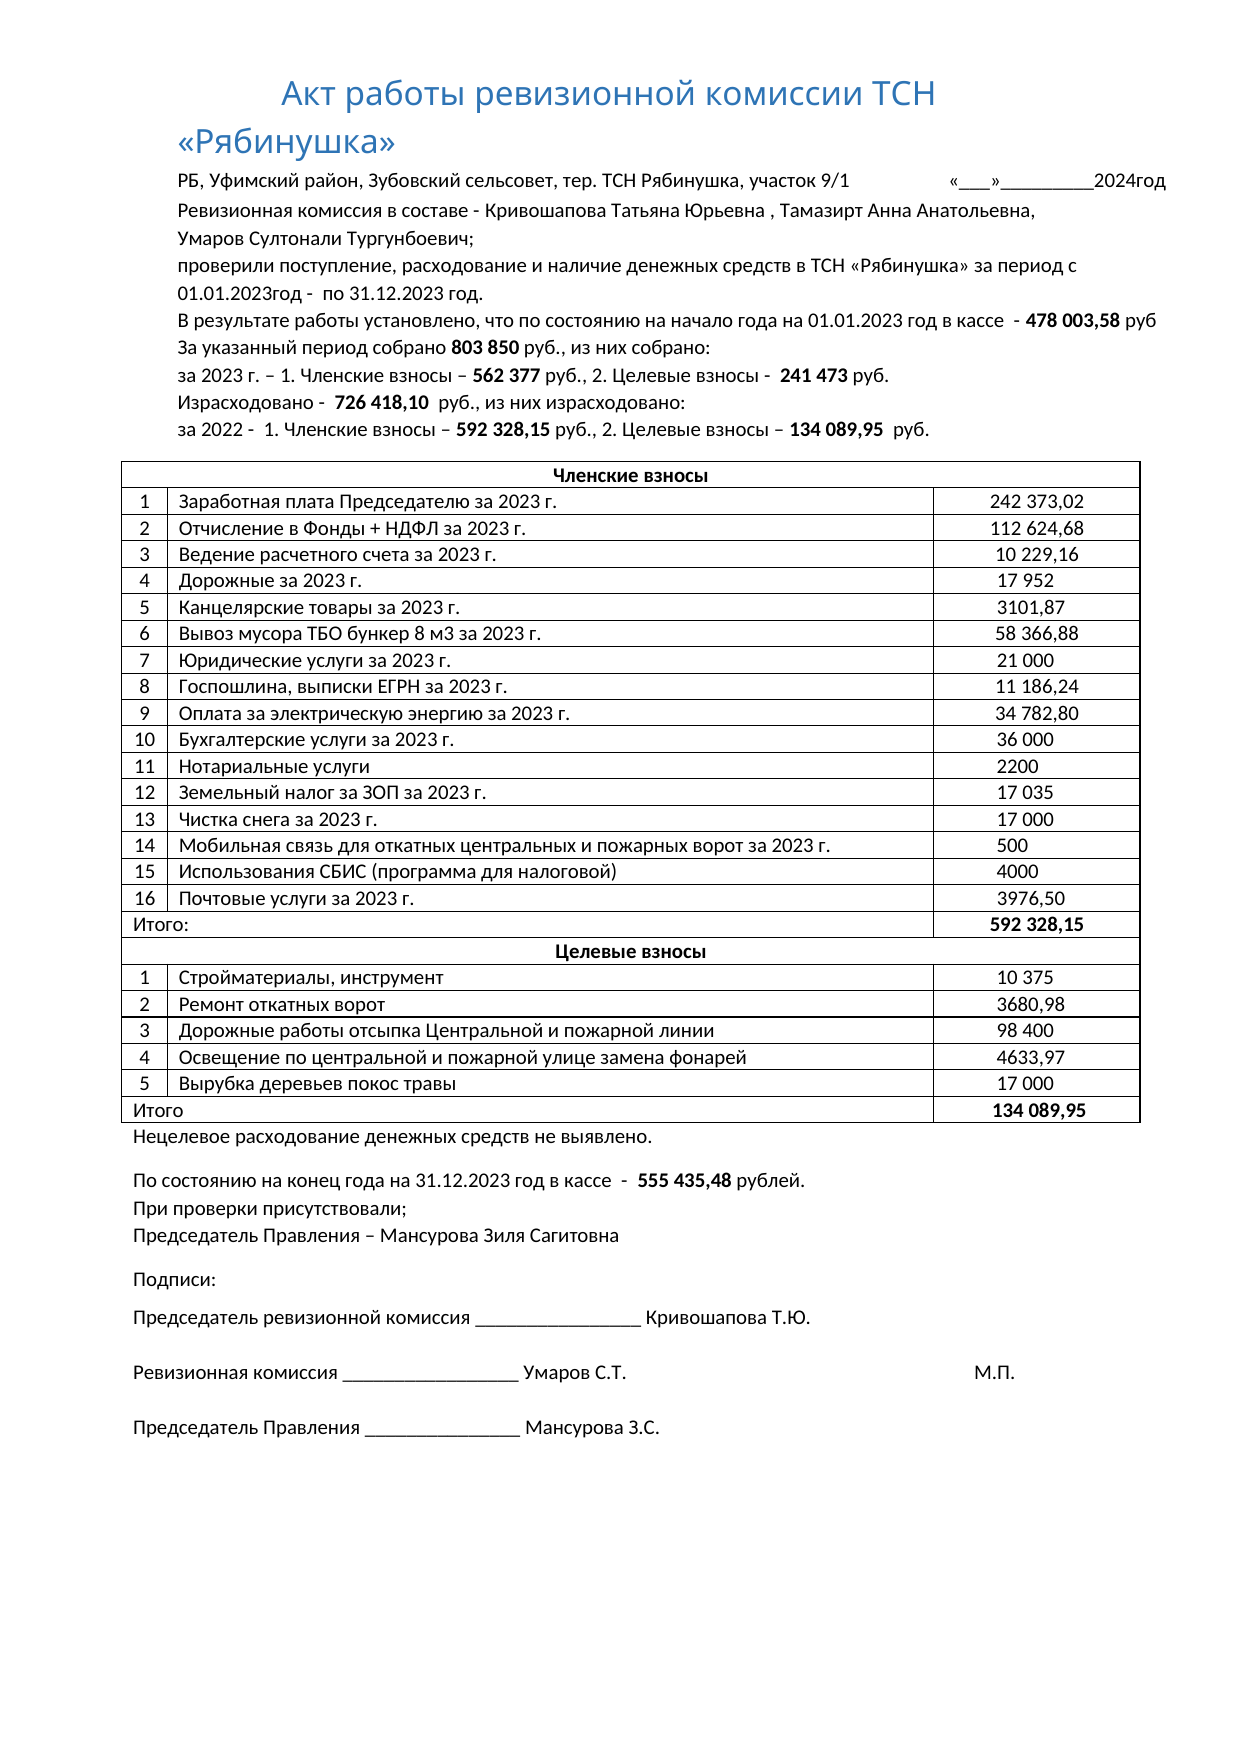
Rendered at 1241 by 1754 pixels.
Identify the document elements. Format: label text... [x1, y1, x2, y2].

table_cell 17 000 [934, 1070, 1139, 1096]
table_cell Земельный налог за ЗОП за 2023 г. [168, 779, 933, 805]
table_cell Дорожные за 2023 г. [168, 568, 933, 593]
table_cell Целевые взносы [122, 938, 1139, 963]
table_cell 17 000 [934, 806, 1139, 831]
table_cell 5 [122, 594, 167, 619]
table_cell 4000 [934, 859, 1139, 884]
table_cell Освещение по центральной и пожарной улице замена фонарей [168, 1044, 933, 1069]
table_cell 4 [122, 568, 167, 593]
table_cell 15 [122, 859, 167, 884]
table_cell Заработная плата Председателю за 2023 г. [168, 488, 933, 514]
table_cell Канцелярские товары за 2023 г. [168, 594, 933, 619]
table_cell Стройматериалы, инструмент [168, 965, 933, 990]
table_cell 98 400 [934, 1018, 1139, 1043]
table_cell 11 [122, 753, 167, 778]
table_cell 3 [122, 541, 167, 567]
table_cell 34 782,80 [934, 700, 1139, 725]
table_cell Госпошлина, выписки ЕГРН за 2023 г. [168, 674, 933, 699]
table_cell 12 [122, 779, 167, 805]
table_cell Оплата за электрическую энергию за 2023 г. [168, 700, 933, 725]
table_cell 14 [122, 832, 167, 858]
table_cell Бухгалтерские услуги за 2023 г. [168, 726, 933, 752]
table_cell 3101,87 [934, 594, 1139, 619]
text Подписи: Председатель ревизионной комиссия ________________ Кривошапова Т.Ю. [133, 1266, 1152, 1330]
text Нецелевое расходование денежных средств не выявлено. [133, 1123, 1152, 1149]
table_cell Нотариальные услуги [168, 753, 933, 778]
table_cell 2 [122, 515, 167, 540]
table_cell 9 [122, 700, 167, 725]
table_cell 3 [122, 1018, 167, 1043]
text Ревизионная комиссия _________________ Умаров С.Т. М.П. [133, 1359, 1152, 1384]
table_cell 6 [122, 621, 167, 646]
table_header Членские взносы [122, 462, 1139, 487]
table_cell 500 [934, 832, 1139, 858]
table_cell Мобильная связь для откатных центральных и пожарных ворот за 2023 г. [168, 832, 933, 858]
table_cell 21 000 [934, 647, 1139, 672]
table_cell 11 186,24 [934, 674, 1139, 699]
table_cell 1 [122, 488, 167, 514]
text РБ, Уфимский район, Зубовский сельсовет, тер. ТСН Рябинушка, участок 9/1 «___»_________2024год Ревизионная комиссия в составе - Кривошапова Татьяна Юрьевна , Тамазирт Анна Анатольевна, Умаров Султонали Тургунбоевич; проверили поступление, расходование и наличие денежных средств в ТСН «Рябинушка» за период с 01.01.2023год - по 31.12.2023 год. В результате работы установлено, что по состоянию на начало года на 01.01.2023 год в кассе - 478 003,58 руб За указанный период собрано 803 850 руб., из них собрано: за 2023 г. – 1. Членские взносы – 562 377 руб., 2. Целевые взносы - 241 473 руб. Израсходовано - 726 418,10 руб., из них израсходовано: за 2022 - 1. Членские взносы – 592 328,15 руб., 2. Целевые взносы – 134 089,95 руб. [177, 167, 1181, 442]
table_cell 3680,98 [934, 991, 1139, 1016]
table_cell Ведение расчетного счета за 2023 г. [168, 541, 933, 567]
table_cell 1 [122, 965, 167, 990]
table_cell 10 229,16 [934, 541, 1139, 567]
table_cell 592 328,15 [934, 912, 1139, 937]
table_cell 8 [122, 674, 167, 699]
table_cell Ремонт откатных ворот [168, 991, 933, 1016]
table_cell 17 952 [934, 568, 1139, 593]
text По состоянию на конец года на 31.12.2023 год в кассе - 555 435,48 рублей. При проверки присутствовали; Председатель Правления – Мансурова Зиля Сагитовна [133, 1167, 1152, 1247]
table_cell 16 [122, 885, 167, 911]
table_cell 4 [122, 1044, 167, 1069]
table_cell 5 [122, 1070, 167, 1096]
table_cell Юридические услуги за 2023 г. [168, 647, 933, 672]
table_cell 2200 [934, 753, 1139, 778]
table_cell Чистка снега за 2023 г. [168, 806, 933, 831]
table_cell Итого [122, 1097, 933, 1122]
table_cell 17 035 [934, 779, 1139, 805]
table_cell Использования СБИС (программа для налоговой) [168, 859, 933, 884]
table_cell Отчисление в Фонды + НДФЛ за 2023 г. [168, 515, 933, 540]
table_cell 58 366,88 [934, 621, 1139, 646]
table_cell Вывоз мусора ТБО бункер 8 м3 за 2023 г. [168, 621, 933, 646]
table_cell Дорожные работы отсыпка Центральной и пожарной линии [168, 1018, 933, 1043]
table_cell Почтовые услуги за 2023 г. [168, 885, 933, 911]
table_cell 13 [122, 806, 167, 831]
table_cell 36 000 [934, 726, 1139, 752]
table_cell 242 373,02 [934, 488, 1139, 514]
table_cell 2 [122, 991, 167, 1016]
table_cell Итого: [122, 912, 933, 937]
table_cell 7 [122, 647, 167, 672]
subtitle Акт работы ревизионной комиссии ТСН «Рябинушка» [177, 69, 1152, 164]
table_cell 4633,97 [934, 1044, 1139, 1069]
table_cell 112 624,68 [934, 515, 1139, 540]
table_cell Вырубка деревьев покос травы [168, 1070, 933, 1096]
text Председатель Правления _______________ Мансурова З.С. [133, 1414, 1152, 1439]
table_cell 134 089,95 [934, 1097, 1139, 1122]
table_cell 10 [122, 726, 167, 752]
table_cell 3976,50 [934, 885, 1139, 911]
table_cell 10 375 [934, 965, 1139, 990]
